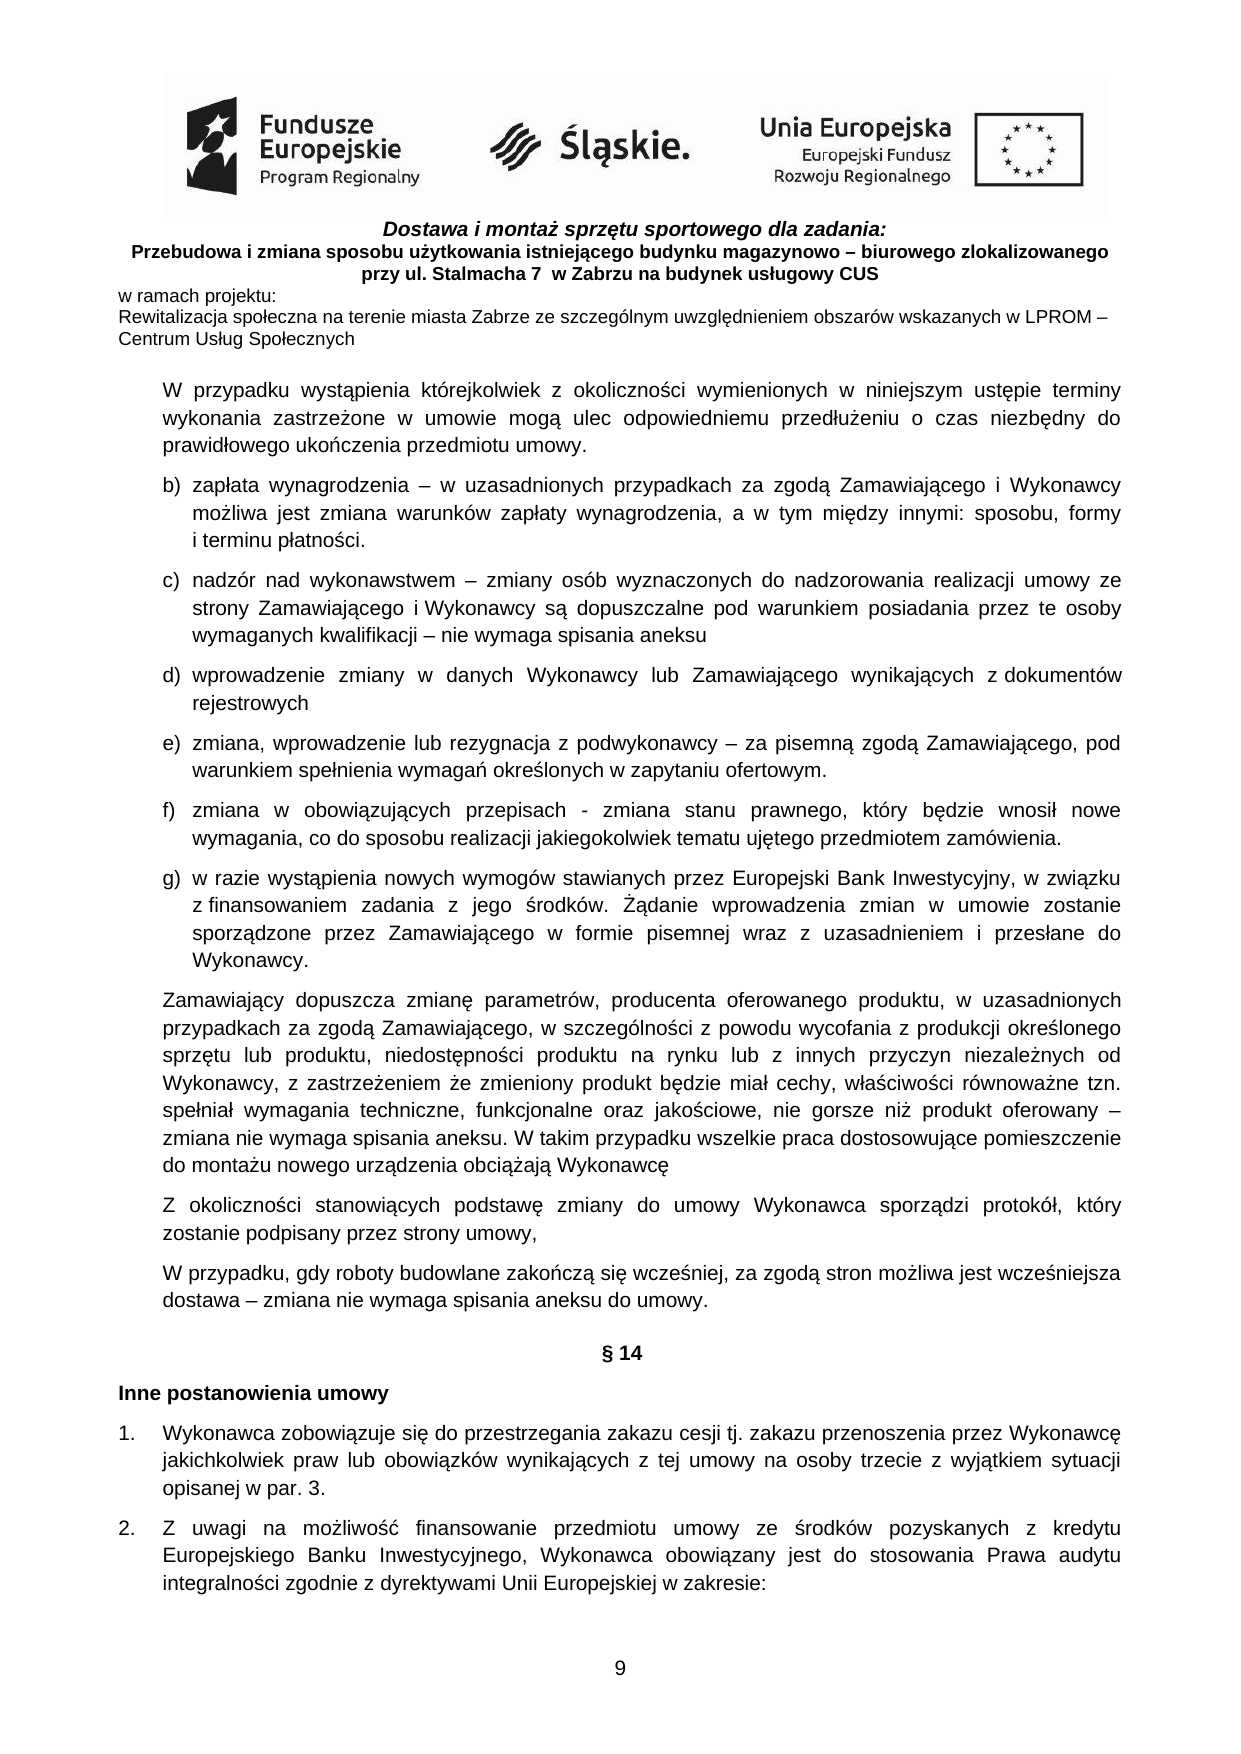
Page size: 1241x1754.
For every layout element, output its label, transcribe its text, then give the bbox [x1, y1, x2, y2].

text Inne postanowienia umowy [118, 1380, 1052, 1404]
text Z okoliczności stanowiących podstawę zmiany do umowy Wykonawca sporządzi protokół, który zostanie podpisany przez strony umowy, [162, 1193, 1122, 1244]
list zmiana w obowiązujących przepisach - zmiana stanu prawnego, który będzie wnosił nowe wymagania, co do sposobu realizacji jakiegokolwiek tematu ujętego przedmiotem zamówienia. [162, 798, 1122, 849]
text Zamawiający dopuszcza zmianę parametrów, producenta oferowanego produktu, w uzasadnionych przypadkach za zgodą Zamawiającego, w szczególności z powodu wycofania z produkcji określonego sprzętu lub produktu, niedostępności produktu na rynku lub z innych przyczyn niezależnych od Wykonawcy, z zastrzeżeniem że zmieniony produkt będzie miał cechy, właściwości równoważne tzn. spełniał wymagania techniczne, funkcjonalne oraz jakościowe, nie gorsze niż produkt oferowany – zmiana nie wymaga spisania aneksu. W takim przypadku wszelkie praca dostosowujące pomieszczenie do montażu nowego urządzenia obciążają Wykonawcę [162, 988, 1122, 1177]
list Wykonawca zobowiązuje się do przestrzegania zakazu cesji tj. zakazu przenoszenia przez Wykonawcę jakichkolwiek praw lub obowiązków wynikających z tej umowy na osoby trzecie z wyjątkiem sytuacji opisanej w par. 3. [118, 1420, 1122, 1499]
text § 14 [192, 1340, 1052, 1364]
list zmiana, wprowadzenie lub rezygnacja z podwykonawcy – za pisemną zgodą Zamawiającego, pod warunkiem spełnienia wymagań określonych w zapytaniu ofertowym. [162, 730, 1122, 782]
list w razie wystąpienia nowych wymogów stawianych przez Europejski Bank Inwestycyjny, w związku z finansowaniem zadania z jego środków. Żądanie wprowadzenia zmian w umowie zostanie sporządzone przez Zamawiającego w formie pisemnej wraz z uzasadnieniem i przesłane do Wykonawcy. [162, 865, 1122, 972]
list zapłata wynagrodzenia – w uzasadnionych przypadkach za zgodą Zamawiającego i Wykonawcy możliwa jest zmiana warunków zapłaty wynagrodzenia, a w tym między innymi: sposobu, formy i terminu płatności. [162, 473, 1122, 552]
list wprowadzenie zmiany w danych Wykonawcy lub Zamawiającego wynikających z dokumentów rejestrowych [162, 663, 1122, 714]
list nadzór nad wykonawstwem – zmiany osób wyznaczonych do nadzorowania realizacji umowy ze strony Zamawiającego i Wykonawcy są dopuszczalne pod warunkiem posiadania przez te osoby wymaganych kwalifikacji – nie wymaga spisania aneksu [162, 568, 1122, 647]
list Z uwagi na możliwość finansowanie przedmiotu umowy ze środków pozyskanych z kredytu Europejskiego Banku Inwestycyjnego, Wykonawca obowiązany jest do stosowania Prawa audytu integralności zgodnie z dyrektywami Unii Europejskiej w zakresie: [118, 1515, 1122, 1594]
text W przypadku, gdy roboty budowlane zakończą się wcześniej, za zgodą stron możliwa jest wcześniejsza dostawa – zmiana nie wymaga spisania aneksu do umowy. [162, 1260, 1122, 1312]
text W przypadku wystąpienia którejkolwiek z okoliczności wymienionych w niniejszym ustępie terminy wykonania zastrzeżone w umowie mogą ulec odpowiedniemu przedłużeniu o czas niezbędny do prawidłowego ukończenia przedmiotu umowy. [162, 378, 1122, 457]
picture [163, 73, 1107, 218]
